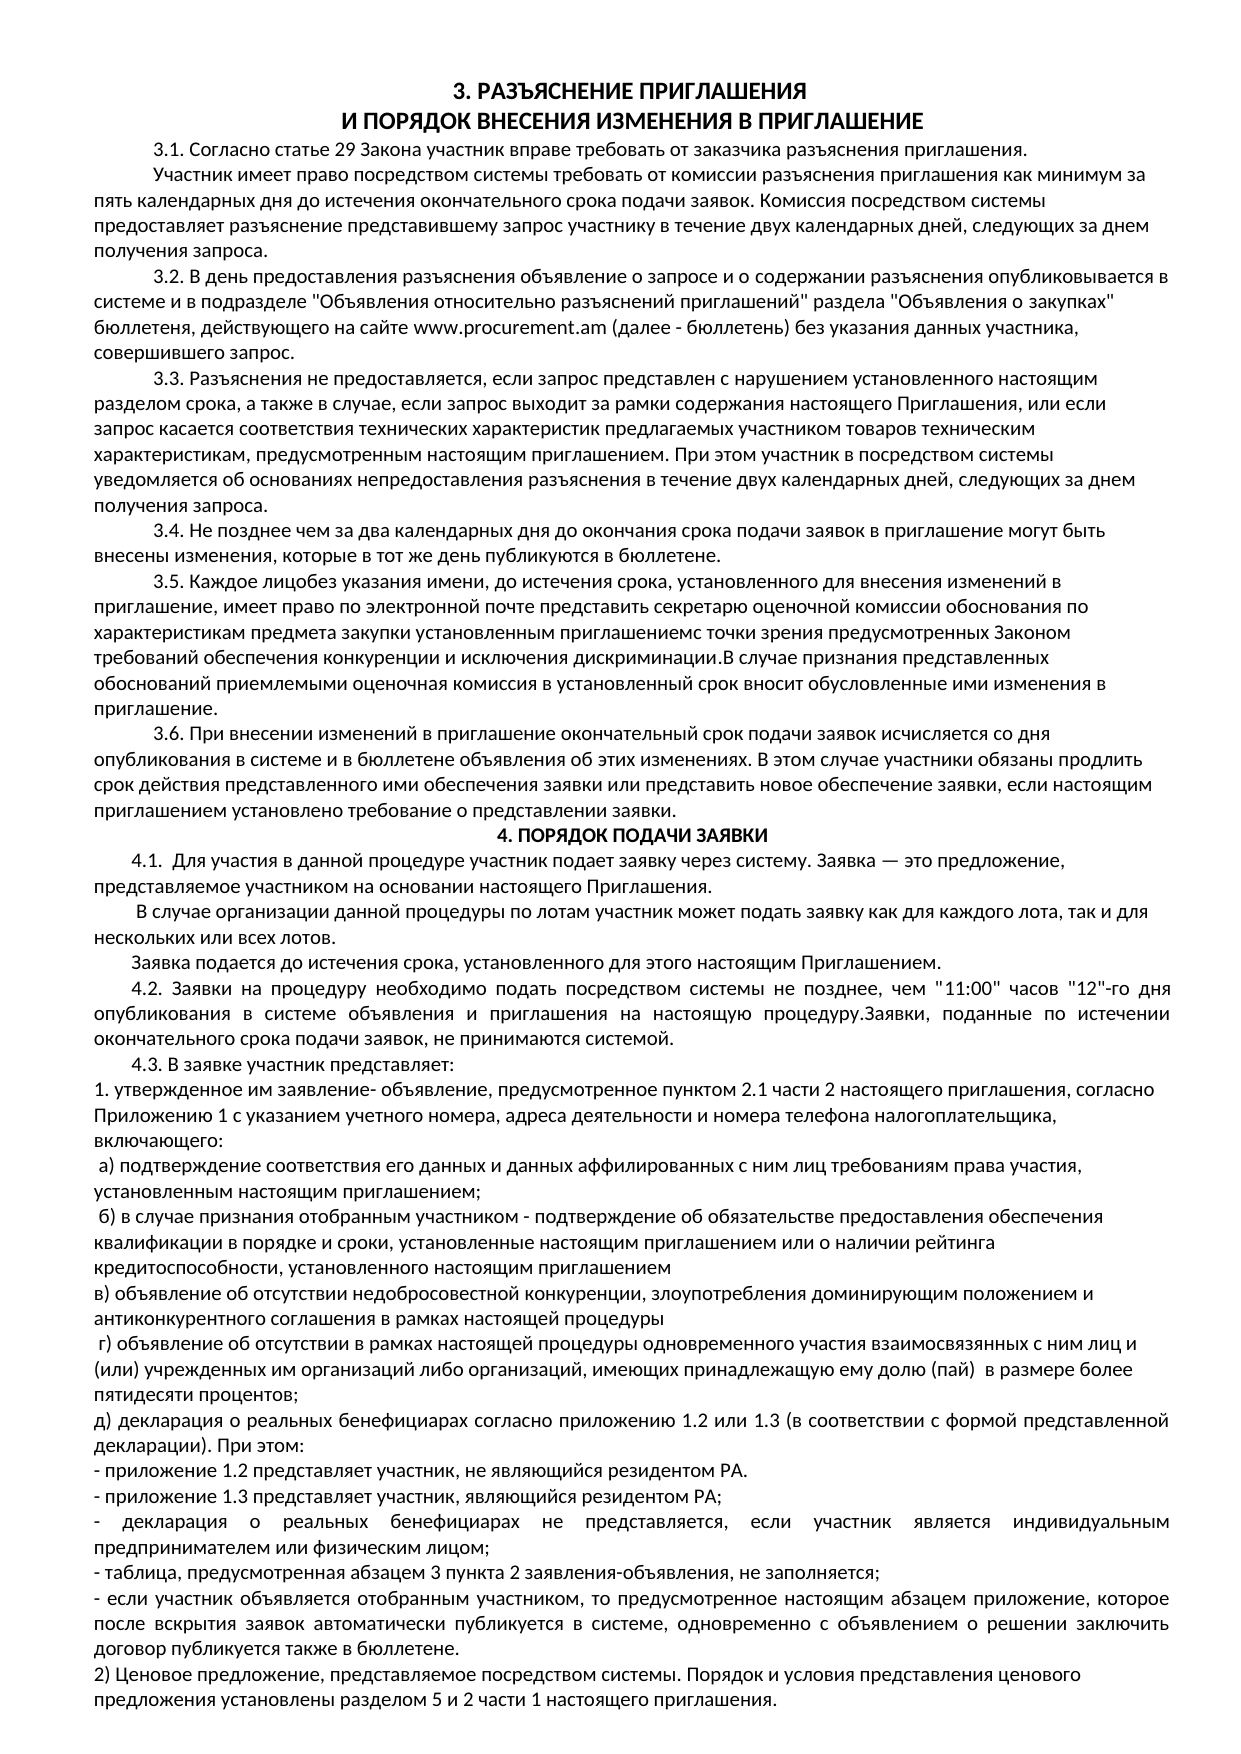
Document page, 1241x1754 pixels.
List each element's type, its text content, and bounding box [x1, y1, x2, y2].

text - таблица, предусмотренная абзацем 3 пункта 2 заявления-объявления, не заполняется; [94, 1559, 1171, 1585]
text 3. РАЗЪЯСНЕНИЕ ПРИГЛАШЕНИЯ И ПОРЯДОК ВНЕСЕНИЯ ИЗМЕНЕНИЯ В ПРИГЛАШЕНИЕ [94, 75, 1171, 136]
text а) подтверждение соответствия его данных и данных аффилированных с ним лиц требованиям права участия, установленным настоящим приглашением; [94, 1153, 1171, 1203]
text 3.4. Не позднее чем за два календарных дня до окончания срока подачи заявок в приглашение могут быть внесены изменения, которые в тот же день публикуются в бюллетене. [94, 517, 1171, 568]
text б) в случае признания отобранным участником - подтверждение об обязательстве предоставления обеспечения квалификации в порядке и сроки, установленные настоящим приглашением или о наличии рейтинга кредитоспособности, установленного настоящим приглашением [94, 1203, 1171, 1280]
text 4.3. В заявке участник представляет: [94, 1051, 1171, 1076]
text 3.1. Согласно статье 29 Закона участник вправе требовать от заказчика разъяснения приглашения. [94, 136, 1171, 161]
text г) объявление об отсутствии в рамках настоящей процедуры одновременного участия взаимосвязянных с ним лиц и (или) учрежденных им организаций либо организаций, имеющих принадлежащую ему долю (пай) в размере более пятидесяти процентов; [94, 1331, 1171, 1407]
text 4.2. Заявки на процедуру необходимо подать посредством системы не позднее, чем "11:00" часов "12"-го дня опубликования в системе объявления и приглашения на настоящую процедуру.Заявки, поданные по истечении окончательного срока подачи заявок, не принимаются системой. [94, 975, 1171, 1051]
text в) объявление об отсутствии недобросовестной конкуренции, злоупотребления доминирующим положением и антиконкурентного соглашения в рамках настоящей процедуры [94, 1280, 1171, 1331]
text 4. ПОРЯДОК ПОДАЧИ ЗАЯВКИ [94, 822, 1171, 848]
text 3.5. Каждое лицобез указания имени, до истечения срока, установленного для внесения изменений в приглашение, имеет право по электронной почте представить секретарю оценочной комиссии обоснования по характеристикам предмета закупки установленным приглашениемс точки зрения предусмотренных Законом требований обеспечения конкуренции и исключения дискриминации.В случае признания представленных обоснований приемлемыми оценочная комиссия в установленный срок вносит обусловленные ими изменения в приглашение. [94, 568, 1171, 721]
text д) декларация о реальных бенефициарах согласно приложению 1.2 или 1.3 (в соответствии с формой представленной декларации). При этом: [94, 1407, 1171, 1458]
text Заявка подается до истечения срока, установленного для этого настоящим Приглашением. [94, 949, 1171, 975]
text - приложение 1.2 представляет участник, не являющийся резидентом РА. [94, 1458, 1171, 1483]
text 3.6. При внесении изменений в приглашение окончательный срок подачи заявок исчисляется со дня опубликования в системе и в бюллетене объявления об этих изменениях. В этом случае участники обязаны продлить срок действия представленного ими обеспечения заявки или представить новое обеспечение заявки, если настоящим приглашением установлено требование о представлении заявки. [94, 721, 1171, 822]
text В случае организации данной процедуры по лотам участник может подать заявку как для каждого лота, так и для нескольких или всех лотов. [94, 898, 1171, 949]
text 3.2. В день предоставления разъяснения объявление о запросе и о содержании разъяснения опубликовывается в системе и в подразделе "Объявления относительно разъяснений приглашений" раздела "Объявления о закупках" бюллетеня, действующего на сайте www.procurement.am (далее - бюллетень) без указания данных участника, совершившего запрос. [94, 263, 1171, 365]
text 1. утвержденное им заявление- объявление, предусмотренное пунктом 2.1 части 2 настоящего приглашения, согласно Приложению 1 с указанием учетного номера, адреса деятельности и номера телефона налогоплательщика, включающего: [94, 1076, 1171, 1153]
text - если участник объявляется отобранным участником, то предусмотренное настоящим абзацем приложение, которое после вcкрытия заявок автоматически публикуется в системе, одновременно с объявлением о решении заключить договор публикуется также в бюллетене. [94, 1585, 1171, 1661]
text 3.3. Разъяснения не предоставляется, если запрос представлен с нарушением установленного настоящим разделом срока, а также в случае, если запрос выходит за рамки содержания настоящего Приглашения, или если запрос касается соответствия технических характеристик предлагаемых участником товаров техническим характеристикам, предусмотренным настоящим приглашением. При этом участник в посредством системы уведомляется об основаниях непредоставления разъяснения в течение двух календарных дней, следующих за днем получения запроса. [94, 365, 1171, 517]
text 2) Ценовое предложение, представляемое посредством системы. Порядок и условия представления ценового предложения установлены разделом 5 и 2 части 1 настоящего приглашения. [94, 1661, 1171, 1712]
text - приложение 1.3 представляет участник, являющийся резидентом РА; [94, 1483, 1171, 1508]
text - декларация о реальных бенефициарах не представляется, если участник является индивидуальным предпринимателем или физическим лицом; [94, 1508, 1171, 1559]
text Участник имеет право посредством системы требовать от комиссии разъяснения приглашения как минимум за пять календарных дня до истечения окончательного срока подачи заявок. Комиссия посредством системы предоставляет разъяснение представившему запрос участнику в течение двух календарных дней, следующих за днем получения запроса. [94, 161, 1171, 263]
text 4.1. Для участия в данной процедуре участник подает заявку через систему. Заявка — это предложение, представляемое участником на основании настоящего Приглашения. [94, 848, 1171, 898]
